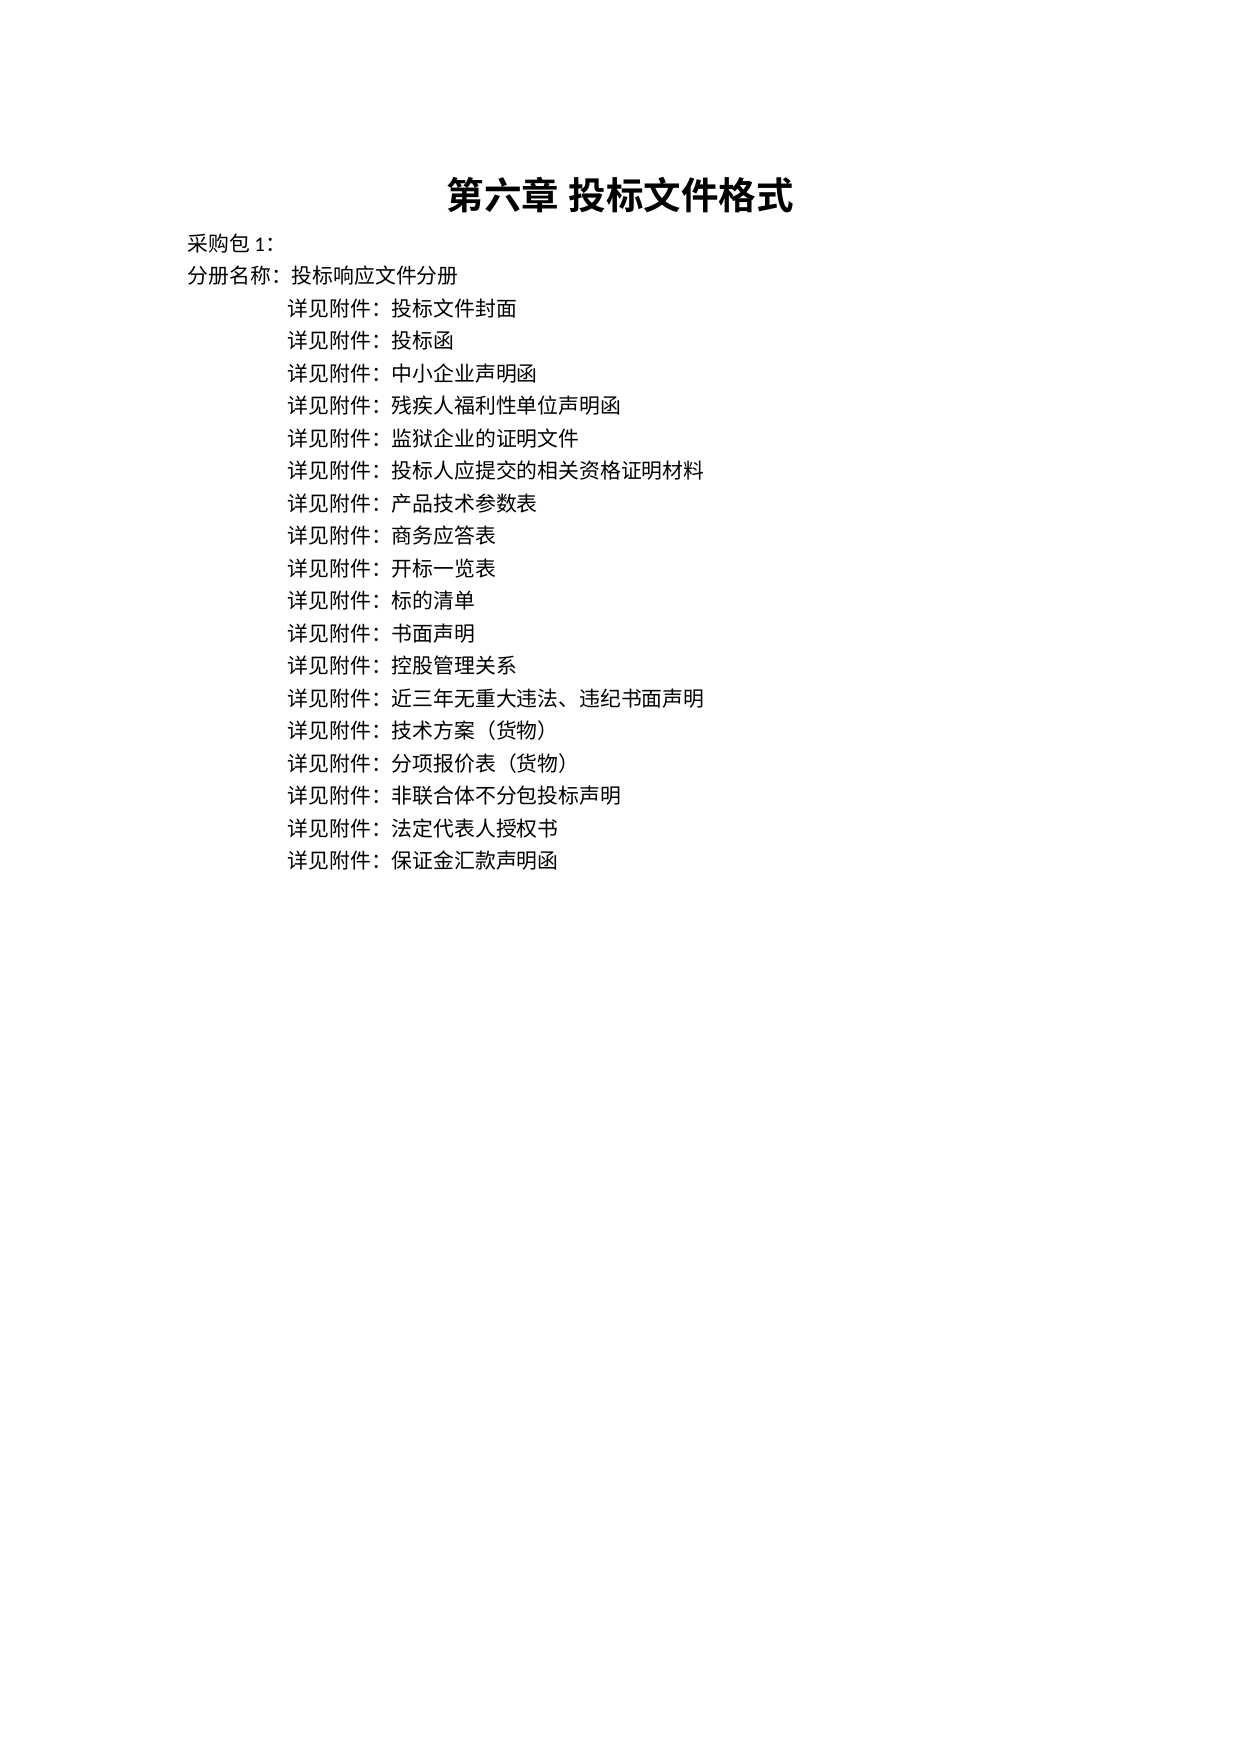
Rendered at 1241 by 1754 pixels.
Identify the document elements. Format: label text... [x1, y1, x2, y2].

text 详见附件：标的清单 [187, 584, 1053, 617]
text 分册名称：投标响应文件分册 [187, 259, 1053, 292]
text 详见附件：产品技术参数表 [187, 487, 1053, 519]
text 详见附件：投标人应提交的相关资格证明材料 [187, 454, 1053, 487]
text 详见附件：保证金汇款声明函 [187, 844, 1053, 877]
text 采购包1： [187, 227, 1053, 259]
text 详见附件：商务应答表 [187, 519, 1053, 552]
text 详见附件：非联合体不分包投标声明 [187, 779, 1053, 812]
text 详见附件：开标一览表 [187, 552, 1053, 584]
text 详见附件：残疾人福利性单位声明函 [187, 389, 1053, 422]
text 详见附件：控股管理关系 [187, 649, 1053, 682]
text 详见附件：中小企业声明函 [187, 357, 1053, 389]
text 详见附件：分项报价表（货物） [187, 747, 1053, 779]
text 详见附件：监狱企业的证明文件 [187, 422, 1053, 454]
text 详见附件：书面声明 [187, 617, 1053, 649]
text 详见附件：技术方案（货物） [187, 714, 1053, 747]
text 详见附件：投标函 [187, 324, 1053, 357]
text 第六章 投标文件格式 [187, 162, 1053, 227]
text 详见附件：投标文件封面 [187, 292, 1053, 324]
text 详见附件：法定代表人授权书 [187, 812, 1053, 844]
text 详见附件：近三年无重大违法、违纪书面声明 [187, 682, 1053, 714]
